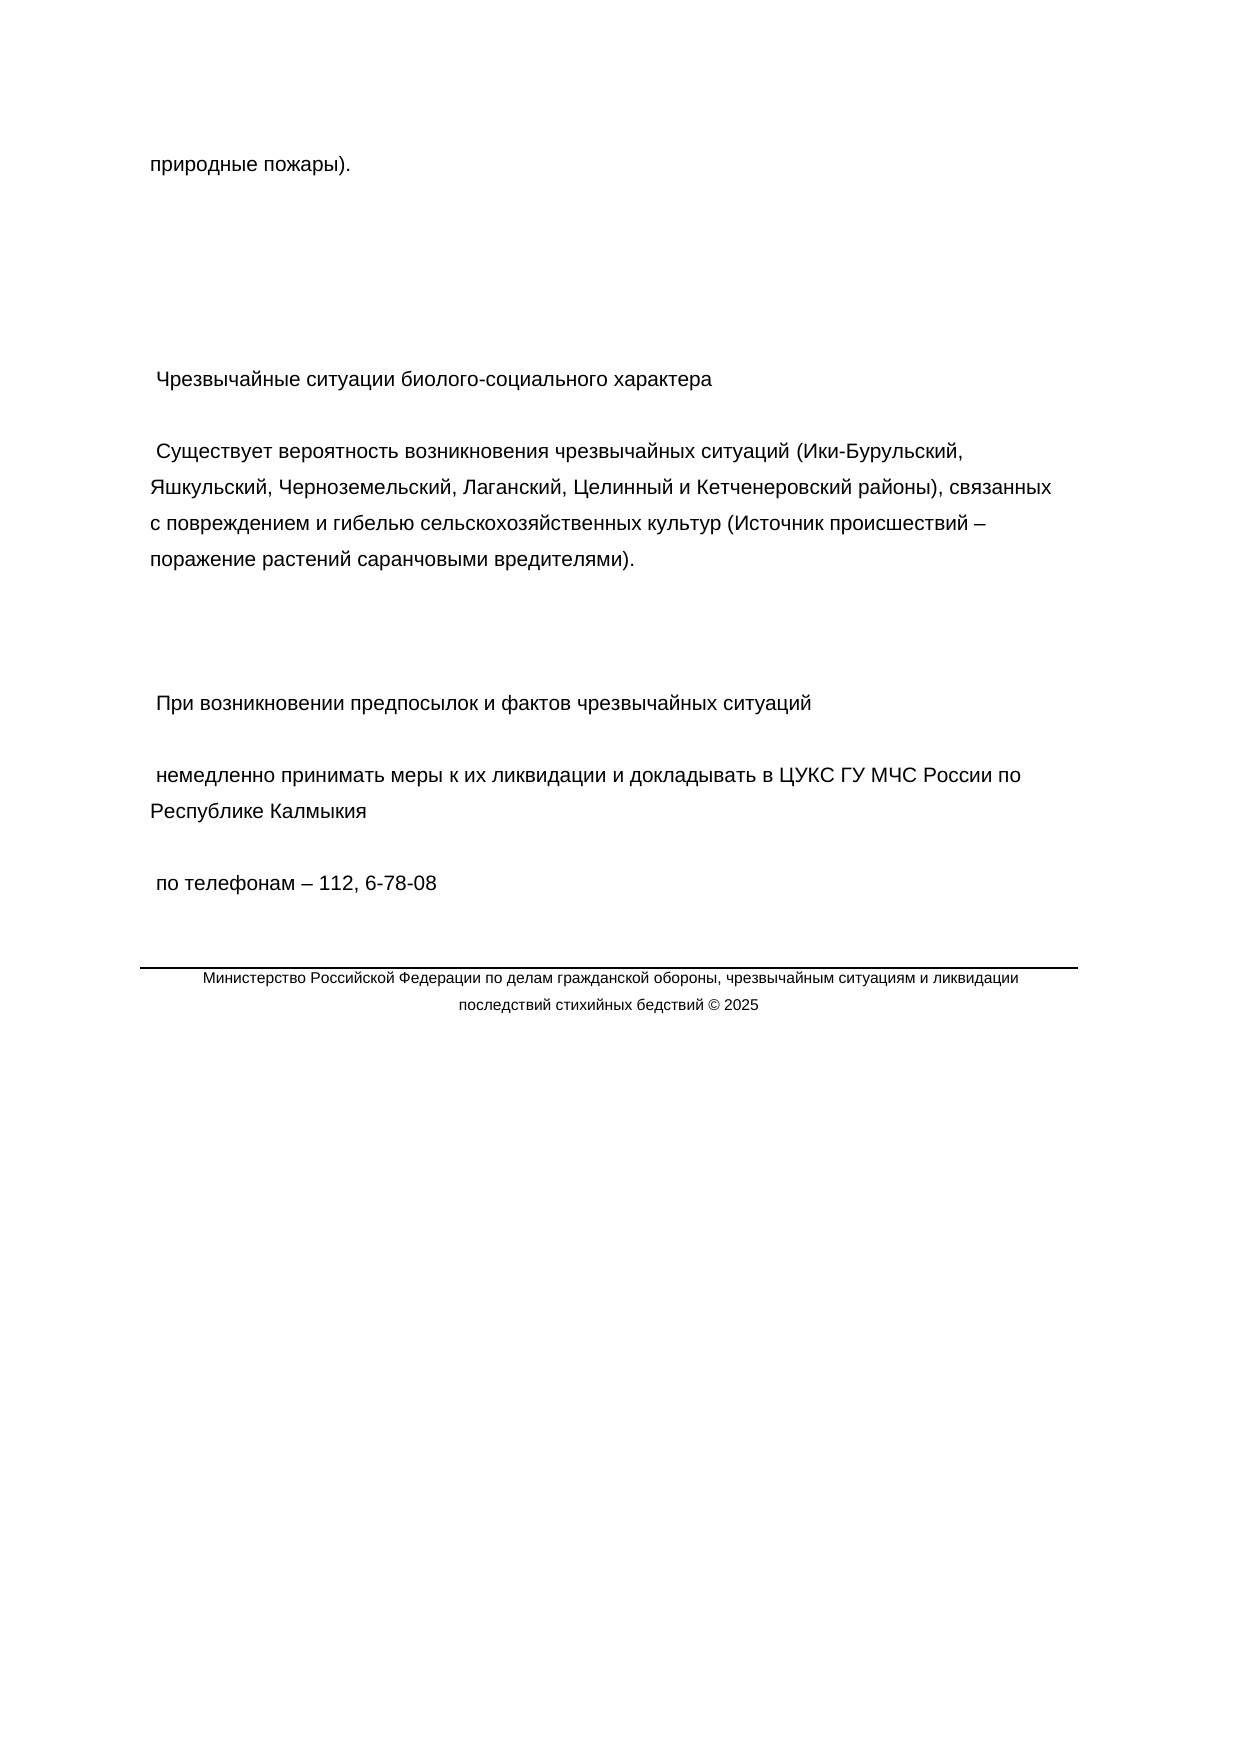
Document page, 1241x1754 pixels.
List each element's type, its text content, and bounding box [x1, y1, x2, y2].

table_cell Министерство Российской Федерации по делам гражданской обороны, чрезвычайным ситуациям и ликвидации последствий стихийных бедствий © 2025 [140, 969, 1078, 1051]
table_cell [140, 150, 1078, 967]
